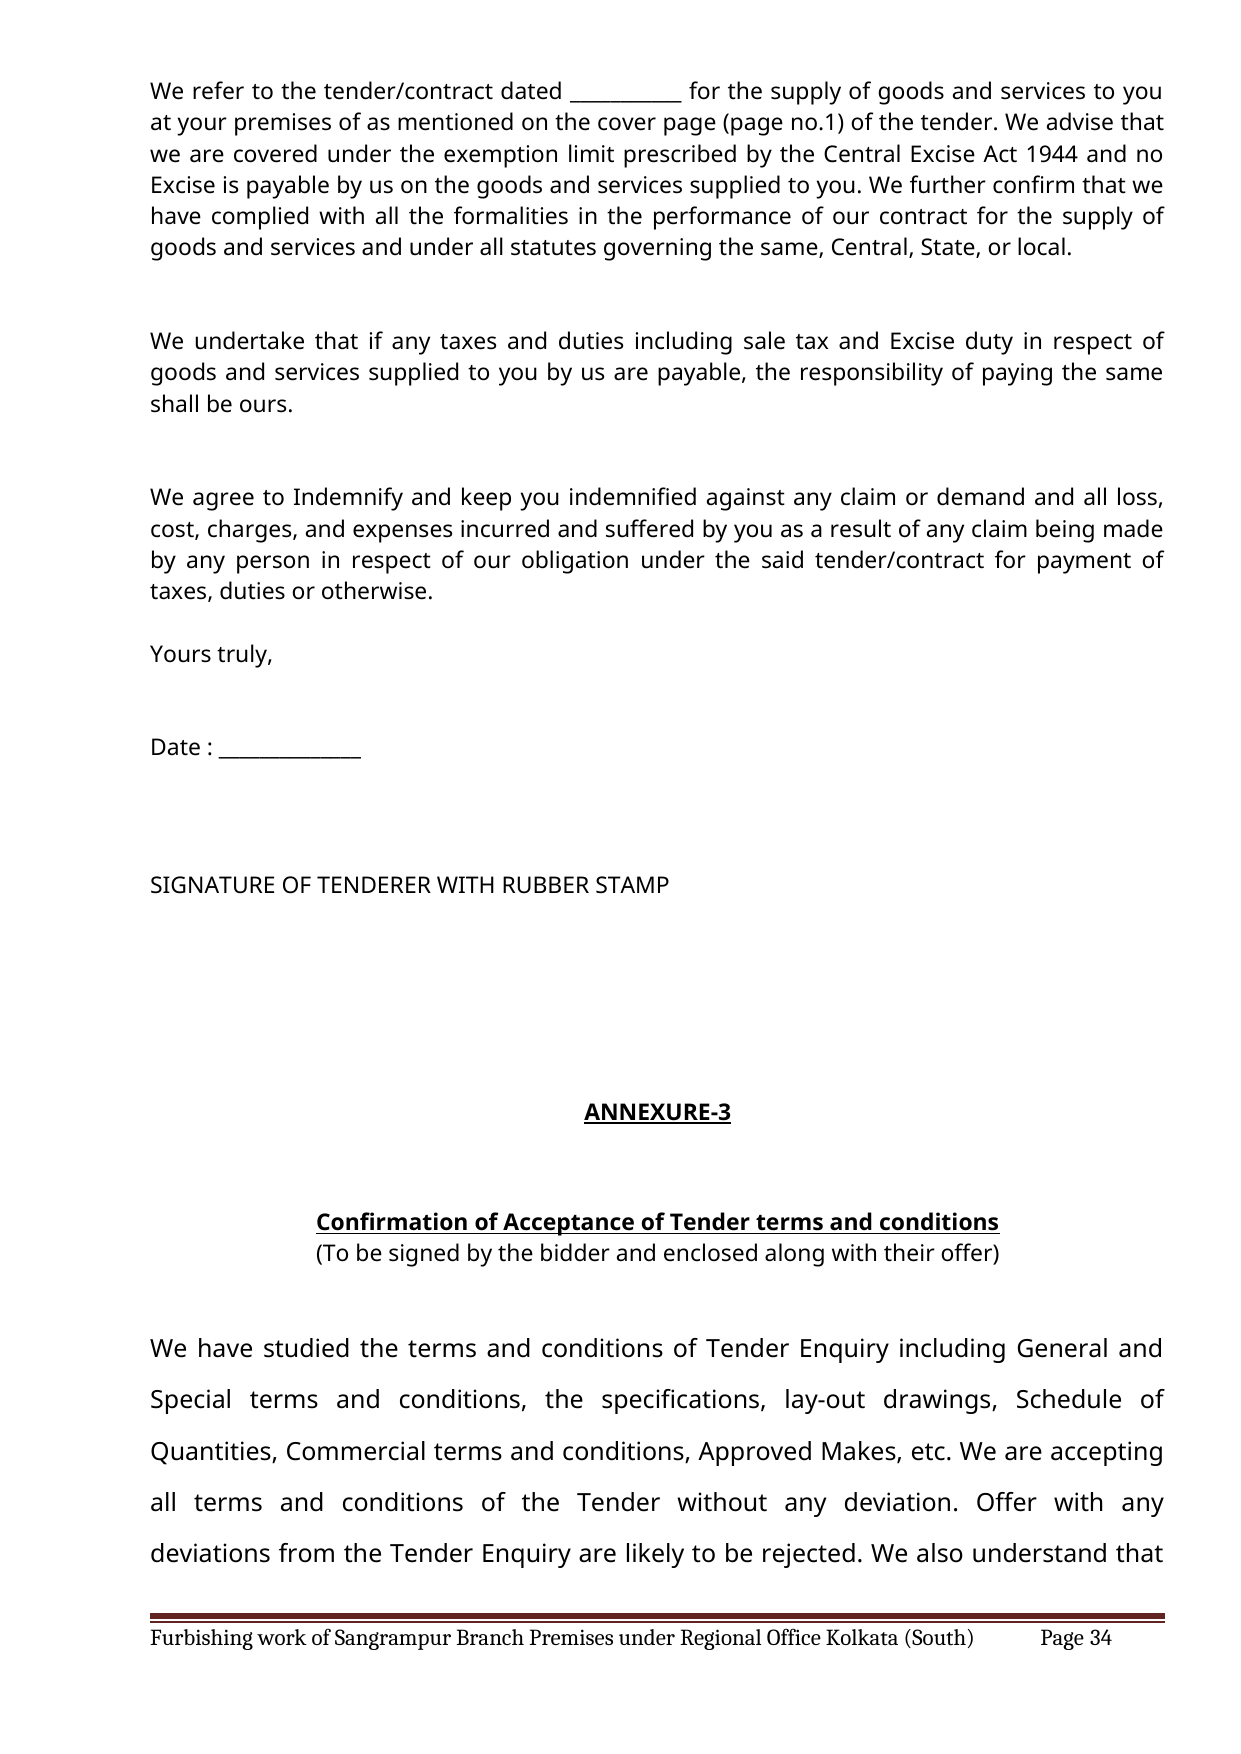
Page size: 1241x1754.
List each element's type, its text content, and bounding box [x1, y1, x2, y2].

text We agree to Indemnify and keep you indemnified against any claim or demand and all loss, cost, charges, and expenses incurred and suffered by you as a result of any claim being made by any person in respect of our obligation under the said tender/contract for payment of taxes, duties or otherwise. [150, 481, 1165, 606]
text Yours truly, [150, 637, 1165, 669]
text (To be signed by the bidder and enclosed along with their offer) [150, 1237, 1165, 1268]
text ANNEXURE-3 [150, 1096, 1165, 1127]
text We refer to the tender/contract dated ___________ for the supply of goods and services to you at your premises of as mentioned on the cover page (page no.1) of the tender. We advise that we are covered under the exemption limit prescribed by the Central Excise Act 1944 and no Excise is payable by us on the goods and services supplied to you. We further confirm that we have complied with all the formalities in the performance of our contract for the supply of goods and services and under all statutes governing the same, Central, State, or local. [150, 75, 1165, 262]
text SIGNATURE OF TENDERER WITH RUBBER STAMP [150, 869, 1165, 900]
text Date : ______________ [150, 731, 1165, 762]
text We undertake that if any taxes and duties including sale tax and Excise duty in respect of goods and services supplied to you by us are payable, the responsibility of paying the same shall be ours. [150, 325, 1165, 419]
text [150, 1331, 1165, 1569]
text Confirmation of Acceptance of Tender terms and conditions [150, 1206, 1165, 1237]
